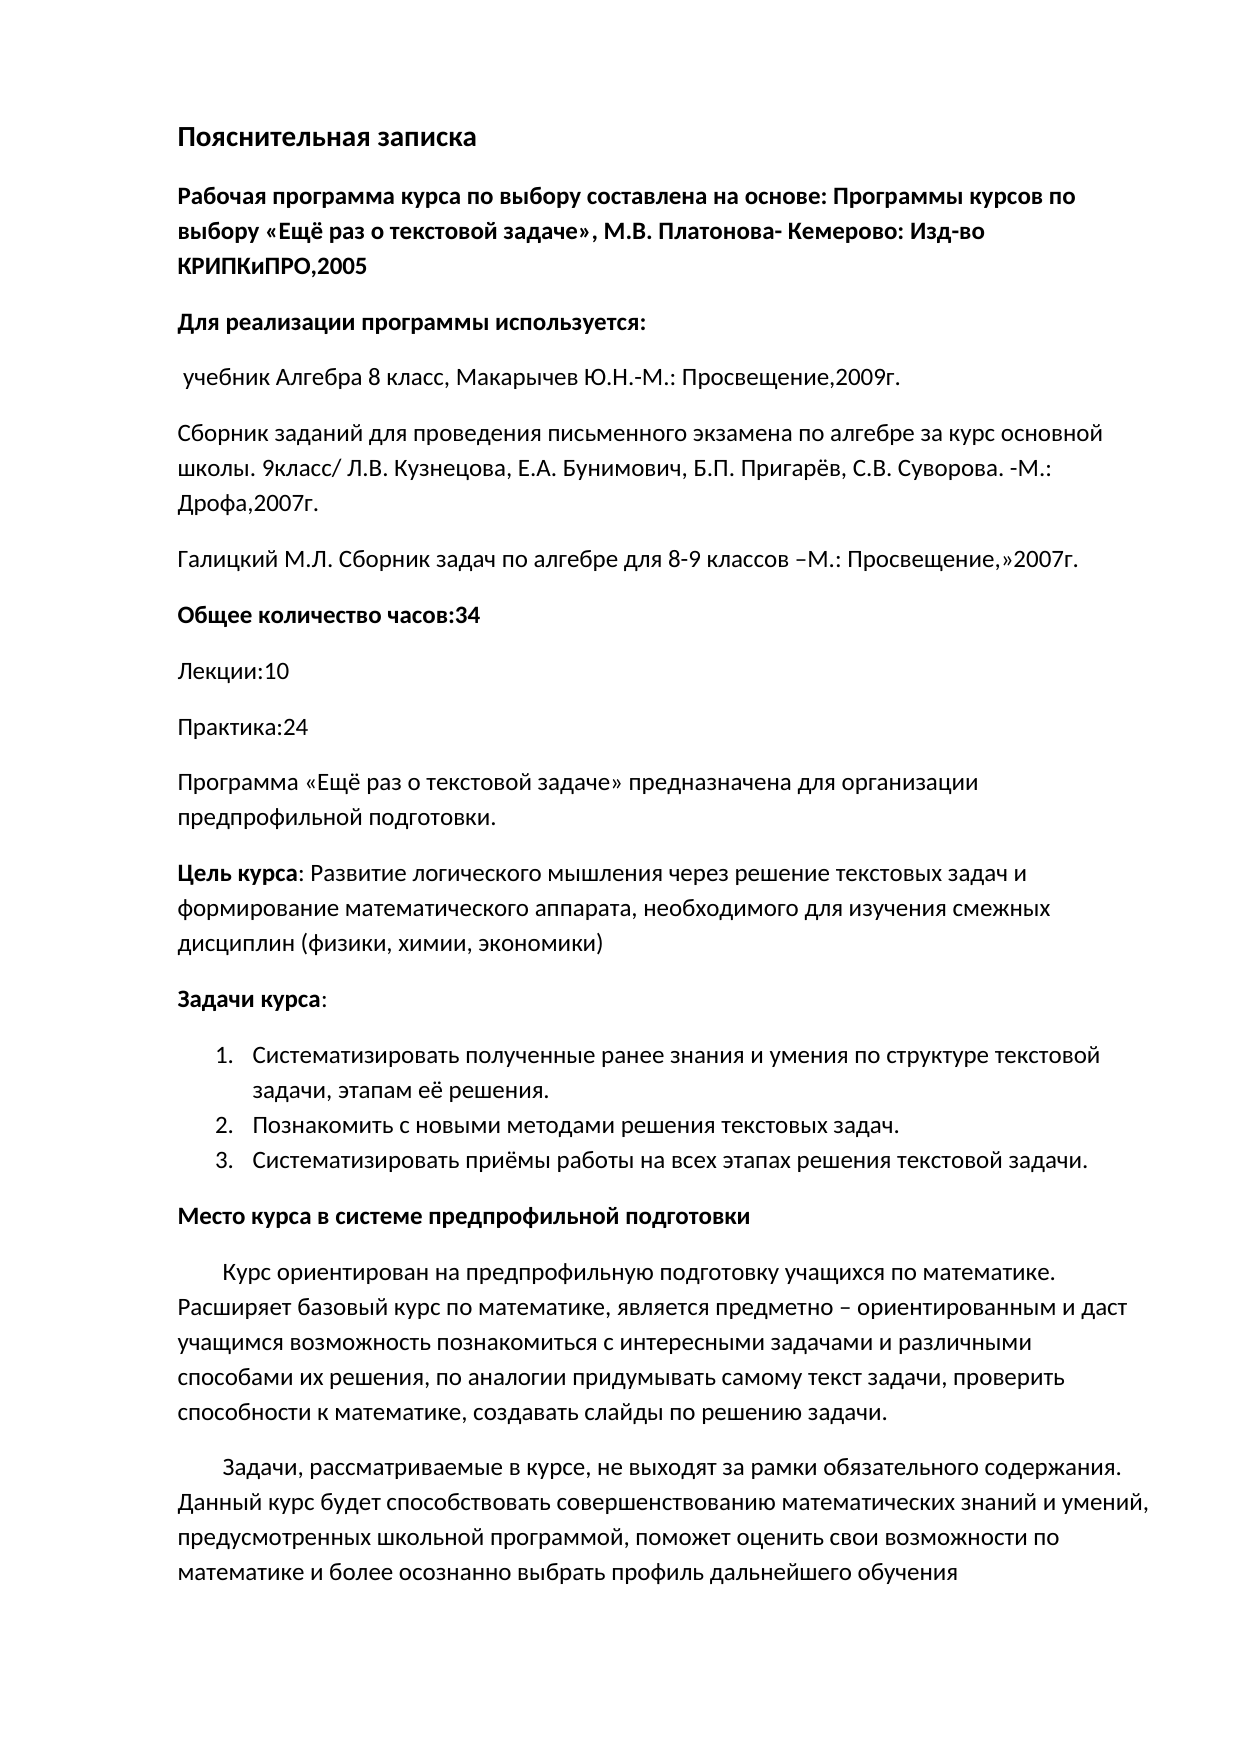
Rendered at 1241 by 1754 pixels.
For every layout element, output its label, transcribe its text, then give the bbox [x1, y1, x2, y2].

text Галицкий М.Л. Сборник задач по алгебре для 8-9 классов –М.: Просвещение,»2007г. [177, 543, 1152, 574]
text Место курса в системе предпрофильной подготовки [177, 1200, 1152, 1230]
text Общее количество часов:34 [177, 599, 1152, 629]
list Систематизировать приёмы работы на всех этапах решения текстовой задачи. [215, 1144, 1152, 1174]
text Цель курса: Развитие логического мышления через решение текстовых задач и формирование математического аппарата, необходимого для изучения смежных дисциплин (физики, химии, экономики) [177, 857, 1152, 958]
text Лекции:10 [177, 655, 1152, 685]
text Сборник заданий для проведения письменного экзамена по алгебре за курс основной школы. 9класс/ Л.В. Кузнецова, Е.А. Бунимович, Б.П. Пригарёв, С.В. Суворова. -М.: Дрофа,2007г. [177, 417, 1152, 518]
text Пояснительная записка [177, 118, 1152, 154]
list Познакомить с новыми методами решения текстовых задач. [215, 1109, 1152, 1139]
text Практика:24 [177, 711, 1152, 741]
text учебник Алгебра 8 класс, Макарычев Ю.Н.-М.: Просвещение,2009г. [177, 362, 1152, 392]
text Задачи, рассматриваемые в курсе, не выходят за рамки обязательного содержания. Данный курс будет способствовать совершенствованию математических знаний и умений, предусмотренных школьной программой, поможет оценить свои возможности по математике и более осознанно выбрать профиль дальнейшего обучения [177, 1452, 1152, 1587]
text Программа «Ещё раз о текстовой задаче» предназначена для организации предпрофильной подготовки. [177, 767, 1152, 832]
text Рабочая программа курса по выбору составлена на основе: Программы курсов по выбору «Ещё раз о текстовой задаче», М.В. Платонова- Кемерово: Изд-во КРИПКиПРО,2005 [177, 180, 1152, 280]
list Систематизировать полученные ранее знания и умения по структуре текстовой задачи, этапам её решения. [215, 1039, 1152, 1104]
text Для реализации программы используется: [177, 306, 1152, 336]
text Курс ориентирован на предпрофильную подготовку учащихся по математике. Расширяет базовый курс по математике, является предметно – ориентированным и даст учащимся возможность познакомиться с интересными задачами и различными способами их решения, по аналогии придумывать самому текст задачи, проверить способности к математике, создавать слайды по решению задачи. [177, 1256, 1152, 1426]
text Задачи курса: [177, 983, 1152, 1014]
